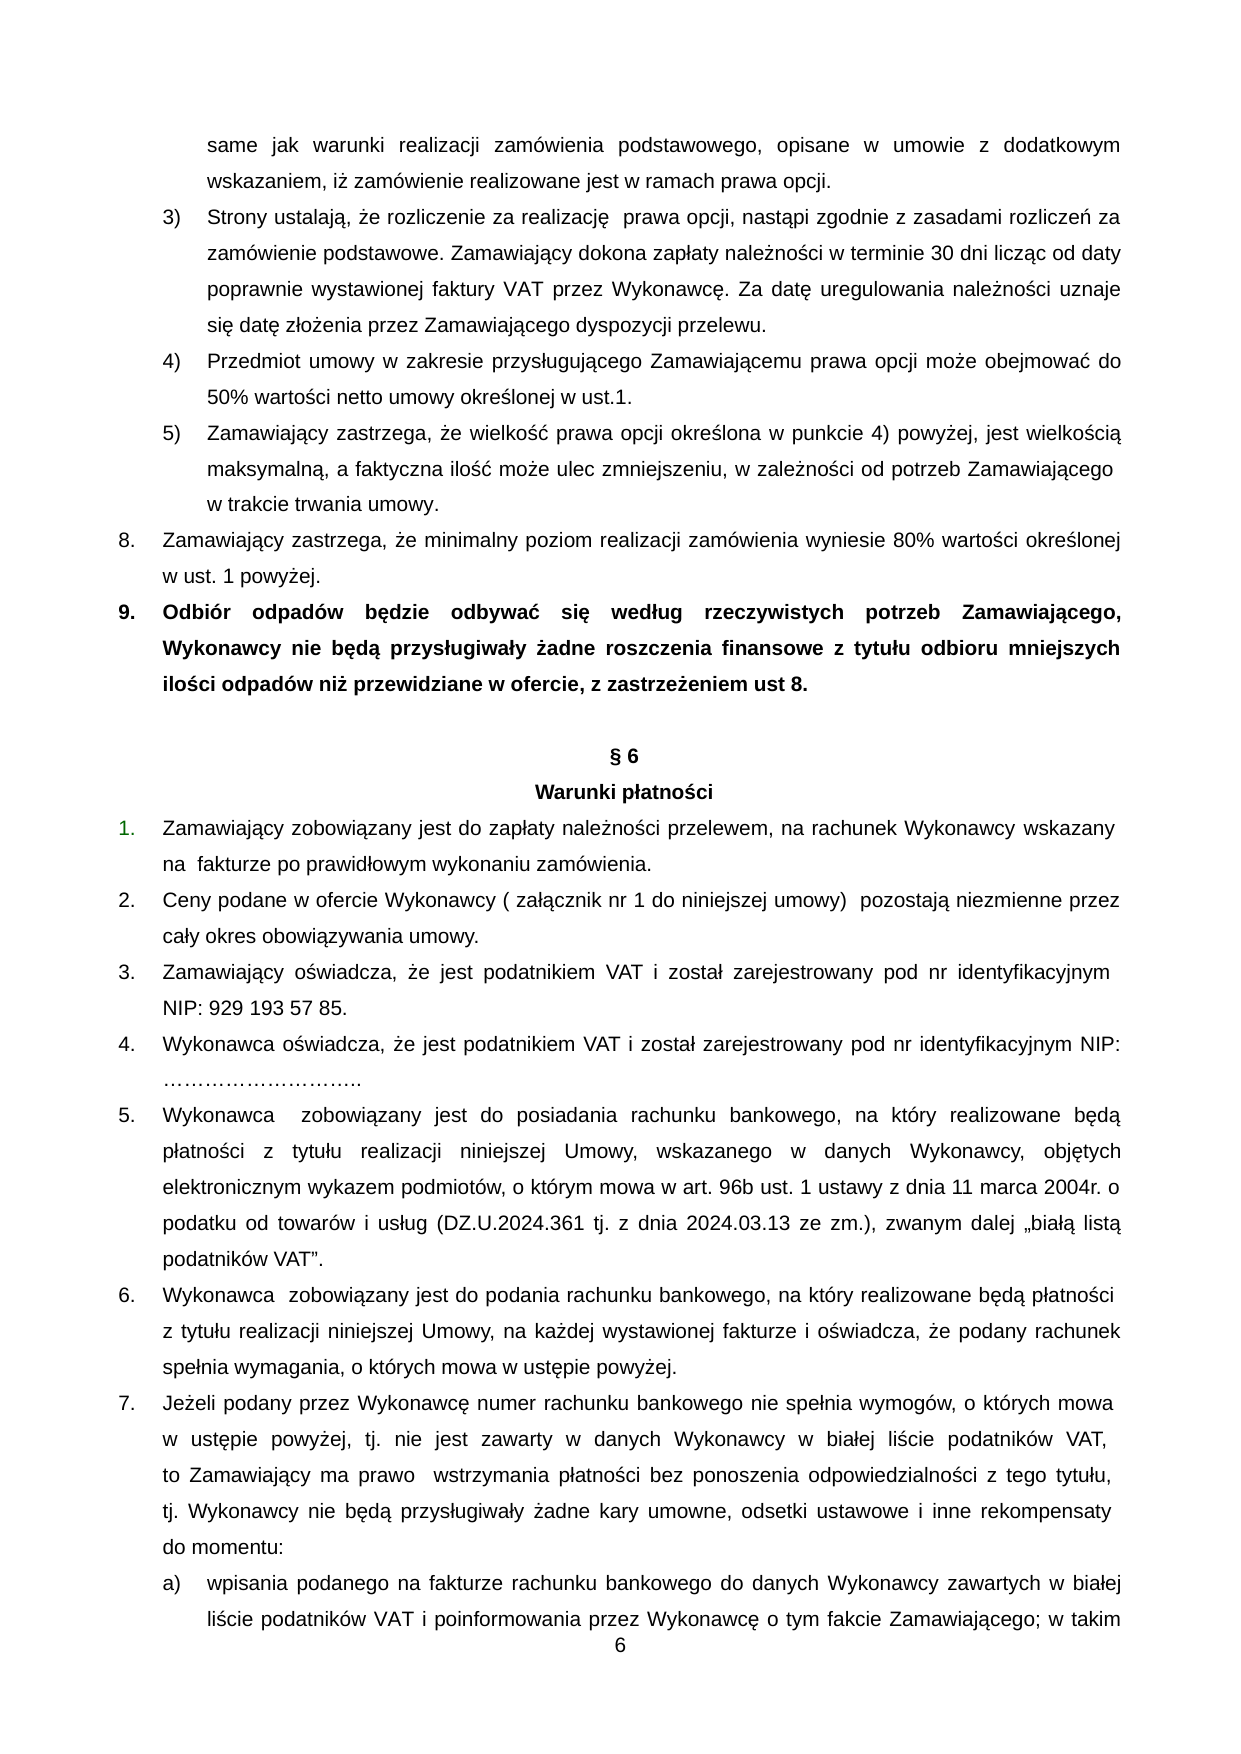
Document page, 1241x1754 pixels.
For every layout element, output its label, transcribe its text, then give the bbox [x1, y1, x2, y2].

list Przedmiot umowy w zakresie przysługującego Zamawiającemu prawa opcji może obejmować do 50% wartości netto umowy określonej w ust.1. [162, 348, 1122, 408]
list Strony ustalają, że rozliczenie za realizację prawa opcji, nastąpi zgodnie z zasadami rozliczeń za zamówienie podstawowe. Zamawiający dokona zapłaty należności w terminie 30 dni licząc od daty poprawnie wystawionej faktury VAT przez Wykonawcę. Za datę uregulowania należności uznaje się datę złożenia przez Zamawiającego dyspozycji przelewu. [162, 205, 1122, 337]
list Odbiór odpadów będzie odbywać się według rzeczywistych potrzeb Zamawiającego, Wykonawcy nie będą przysługiwały żadne roszczenia finansowe z tytułu odbioru mniejszych ilości odpadów niż przewidziane w ofercie, z zastrzeżeniem ust 8. [118, 600, 1122, 696]
list Zamawiający oświadcza, że jest podatnikiem VAT i został zarejestrowany pod nr identyfikacyjnym NIP: 929 193 57 85. [118, 959, 1122, 1019]
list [162, 1570, 1122, 1630]
list Wykonawca oświadcza, że jest podatnikiem VAT i został zarejestrowany pod nr identyfikacyjnym NIP:……………………….. [118, 1031, 1122, 1091]
list Ceny podane w ofercie Wykonawcy ( załącznik nr 1 do niniejszej umowy) pozostają niezmienne przez cały okres obowiązywania umowy. [118, 888, 1122, 947]
list Zamawiający zobowiązany jest do zapłaty należności przelewem, na rachunek Wykonawcy wskazany na fakturze po prawidłowym wykonaniu zamówienia. [118, 816, 1122, 876]
list Wykonawca zobowiązany jest do posiadania rachunku bankowego, na który realizowane będą płatności z tytułu realizacji niniejszej Umowy, wskazanego w danych Wykonawcy, objętych elektronicznym wykazem podmiotów, o którym mowa w art. 96b ust. 1 ustawy z dnia 11 marca 2004r. o podatku od towarów i usług (DZ.U.2024.361 tj. z dnia 2024.03.13 ze zm.), zwanym dalej „białą listą podatników VAT”. [118, 1103, 1122, 1271]
list Zamawiający zastrzega, że minimalny poziom realizacji zamówienia wyniesie 80% wartości określonej w ust. 1 powyżej. [118, 528, 1122, 588]
list Wykonawca zobowiązany jest do podania rachunku bankowego, na który realizowane będą płatności z tytułu realizacji niniejszej Umowy, na każdej wystawionej fakturze i oświadcza, że podany rachunek spełnia wymagania, o których mowa w ustępie powyżej. [118, 1283, 1122, 1379]
list Jeżeli podany przez Wykonawcę numer rachunku bankowego nie spełnia wymogów, o których mowa w ustępie powyżej, tj. nie jest zawarty w danych Wykonawcy w białej liście podatników VAT, to Zamawiający ma prawo wstrzymania płatności bez ponoszenia odpowiedzialności z tego tytułu, tj. Wykonawcy nie będą przysługiwały żadne kary umowne, odsetki ustawowe i inne rekompensaty do momentu: [118, 1391, 1122, 1558]
text § 6 [126, 744, 1122, 768]
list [162, 133, 1122, 193]
text Warunki płatności [126, 780, 1122, 804]
list Zamawiający zastrzega, że wielkość prawa opcji określona w punkcie 4) powyżej, jest wielkością maksymalną, a faktyczna ilość może ulec zmniejszeniu, w zależności od potrzeb Zamawiającego w trakcie trwania umowy. [162, 420, 1122, 516]
